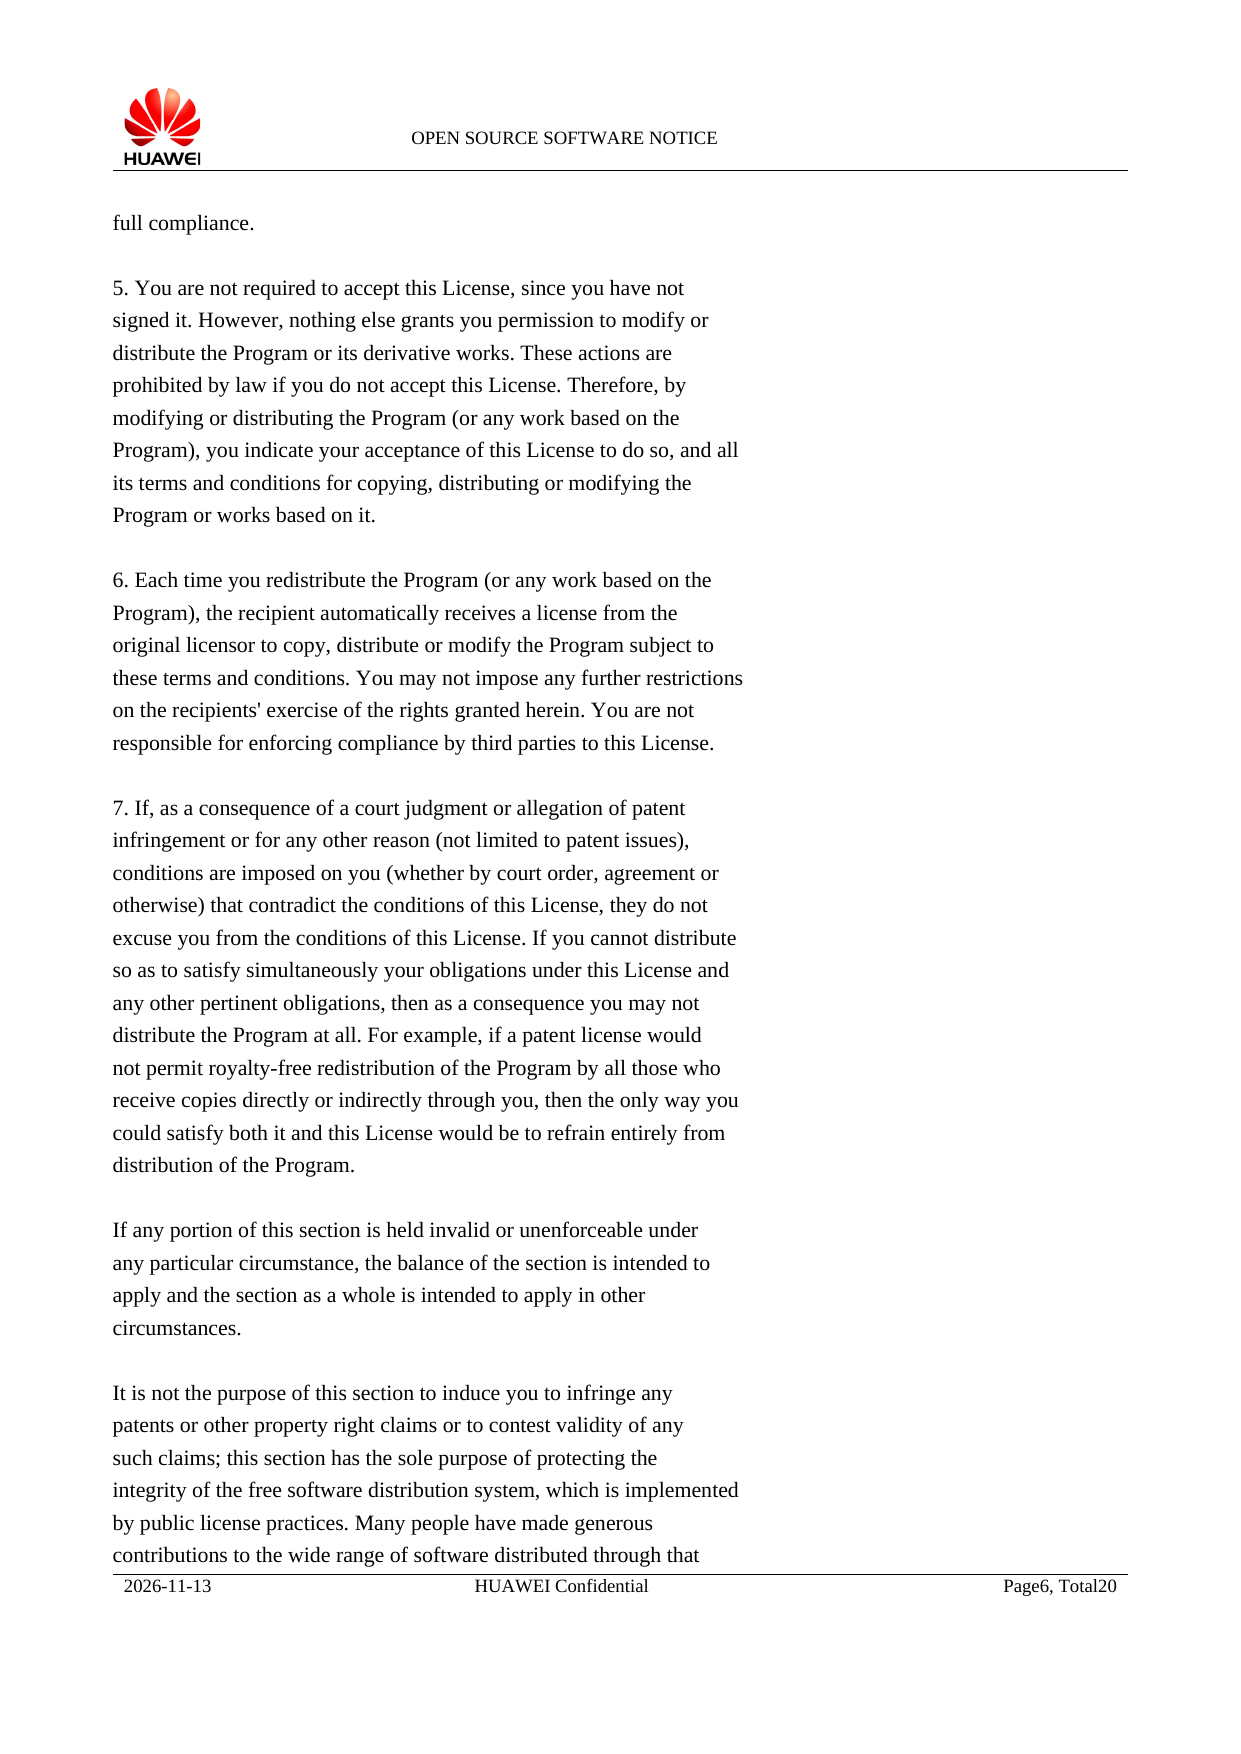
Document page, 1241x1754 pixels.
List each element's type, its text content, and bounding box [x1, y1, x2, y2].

text prohibited by law if you do not accept this License. Therefore, by [112, 369, 1128, 401]
text original licensor to copy, distribute or modify the Program subject to [112, 629, 1128, 661]
text distribution of the Program. [112, 1149, 1128, 1181]
picture [124, 88, 201, 165]
text It is not the purpose of this section to induce you to infringe any [112, 1376, 1128, 1409]
text Program), you indicate your acceptance of this License to do so, and all [112, 434, 1128, 466]
text any other pertinent obligations, then as a consequence you may not [112, 986, 1128, 1019]
text full compliance. [112, 206, 1128, 239]
text any particular circumstance, the balance of the section is intended to [112, 1246, 1128, 1279]
text contributions to the wide range of software distributed through that [112, 1539, 1128, 1571]
text not permit royalty-free redistribution of the Program by all those who [112, 1051, 1128, 1084]
text 5. You are not required to accept this License, since you have not [112, 271, 1128, 304]
text 7. If, as a consequence of a court judgment or allegation of patent [112, 791, 1128, 824]
text Program or works based on it. [112, 499, 1128, 531]
text these terms and conditions. You may not impose any further restrictions [112, 661, 1128, 694]
text distribute the Program or its derivative works. These actions are [112, 336, 1128, 369]
text 6. Each time you redistribute the Program (or any work based on the [112, 564, 1128, 596]
text Program), the recipient automatically receives a license from the [112, 596, 1128, 629]
text patents or other property right claims or to contest validity of any [112, 1409, 1128, 1441]
text excuse you from the conditions of this License. If you cannot distribute [112, 921, 1128, 954]
text conditions are imposed on you (whether by court order, agreement or [112, 856, 1128, 889]
text distribute the Program at all. For example, if a patent license would [112, 1019, 1128, 1051]
text infringement or for any other reason (not limited to patent issues), [112, 824, 1128, 856]
text integrity of the free software distribution system, which is implemented [112, 1474, 1128, 1506]
text its terms and conditions for copying, distributing or modifying the [112, 466, 1128, 499]
text circumstances. [112, 1311, 1128, 1344]
text If any portion of this section is held invalid or unenforceable under [112, 1214, 1128, 1246]
text apply and the section as a whole is intended to apply in other [112, 1279, 1128, 1311]
text responsible for enforcing compliance by third parties to this License. [112, 726, 1128, 759]
text such claims; this section has the sole purpose of protecting the [112, 1441, 1128, 1474]
text so as to satisfy simultaneously your obligations under this License and [112, 954, 1128, 986]
text could satisfy both it and this License would be to refrain entirely from [112, 1116, 1128, 1149]
text modifying or distributing the Program (or any work based on the [112, 401, 1128, 434]
text otherwise) that contradict the conditions of this License, they do not [112, 889, 1128, 921]
text receive copies directly or indirectly through you, then the only way you [112, 1084, 1128, 1116]
text signed it. However, nothing else grants you permission to modify or [112, 304, 1128, 336]
text on the recipients' exercise of the rights granted herein. You are not [112, 694, 1128, 726]
text by public license practices. Many people have made generous [112, 1506, 1128, 1539]
